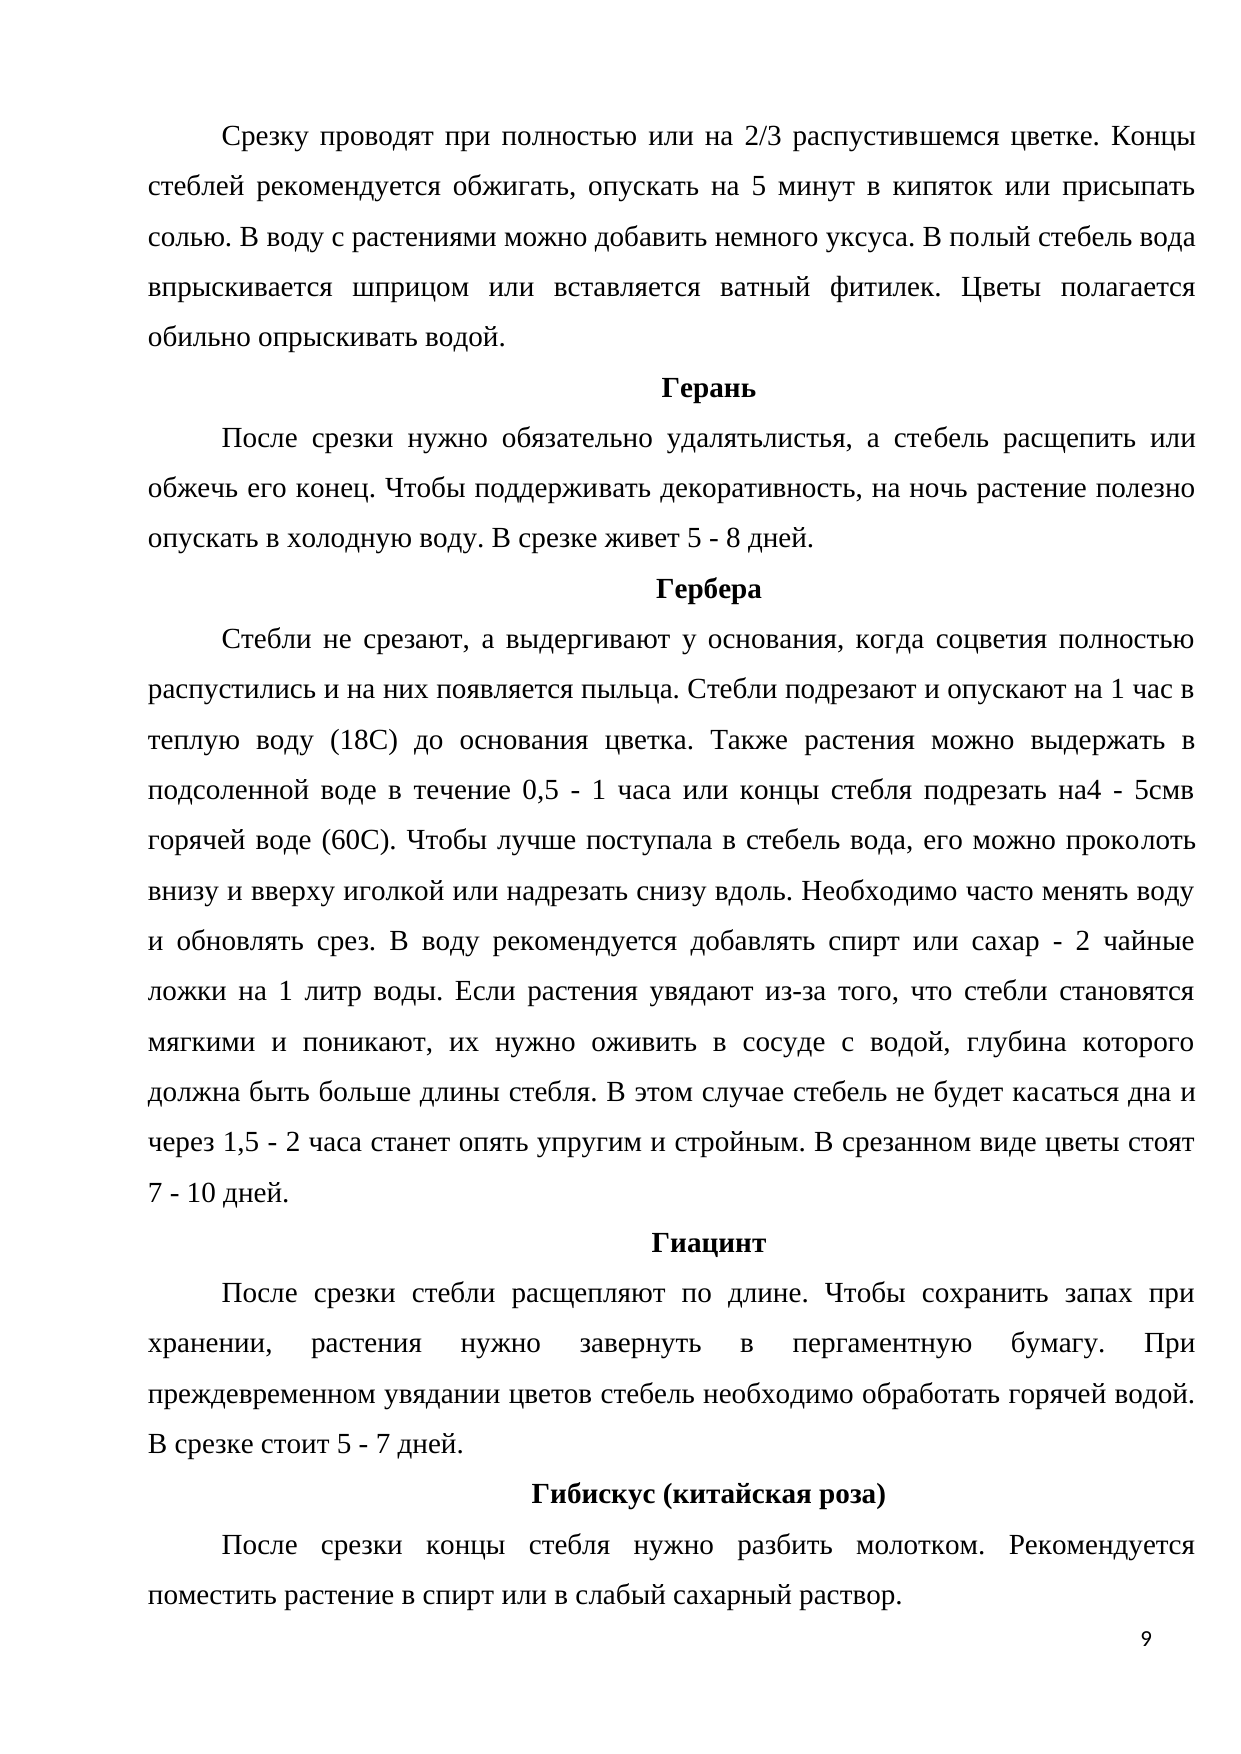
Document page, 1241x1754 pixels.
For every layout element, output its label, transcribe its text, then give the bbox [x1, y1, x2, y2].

text После срезки нужно обязательно удалятьлистья, а стебель расщепить или обжечь его конец. Чтобы поддерживать декоративность, на ночь растение полезно опускать в холодную воду. В срезке живет 5 - 8 дней. [148, 420, 1196, 554]
text Герань [148, 370, 1196, 403]
text Гибискус (китайская роза) [148, 1477, 1196, 1510]
text После срезки концы стебля нужно разбить молотком. Рекомендуется поместить растение в спирт или в слабый сахарный раствор. [148, 1527, 1196, 1611]
text После срезки стебли расщепляют по длине. Чтобы сохранить запах при хранении, растения нужно завернуть в пергаментную бумагу. При преждевременном увядании цветов стебель необходимо обработать горячей водой. В срезке стоит 5 - 7 дней. [148, 1275, 1196, 1460]
text Стебли не срезают, а выдергивают у основания, когда соцветия полностью распустились и на них появляется пыльца. Стебли подрезают и опускают на 1 час в теплую воду (18С) до основания цветка. Также растения можно выдержать в подсоленной воде в течение 0,5 - 1 часа или концы стебля подрезать на4 - 5смв горячей воде (60С). Чтобы лучше поступала в стебель вода, его можно проколоть внизу и вверху иголкой или надрезать снизу вдоль. Необходимо часто менять воду и обновлять срез. В воду рекомендуется добавлять спирт или сахар - 2 чайные ложки на 1 литр воды. Если растения увядают из-за того, что стебли становятся мягкими и поникают, их нужно оживить в сосуде с водой, глубина которого должна быть больше длины стебля. В этом случае стебель не будет касаться дна и через 1,5 - 2 часа станет опять упругим и стройным. В срезанном виде цветы стоят 7 - 10 дней. [148, 621, 1196, 1208]
text Гиацинт [148, 1225, 1196, 1258]
text Гербера [148, 571, 1196, 604]
text Срезку проводят при полностью или на 2/3 распустившемся цветке. Концы стеблей рекомендуется обжигать, опускать на 5 минут в кипяток или присыпать солью. В воду с растениями можно добавить немного уксуса. В полый стебель вода впрыскивается шприцом или вставляется ватный фитилек. Цветы полагается обильно опрыскивать водой. [148, 118, 1196, 353]
